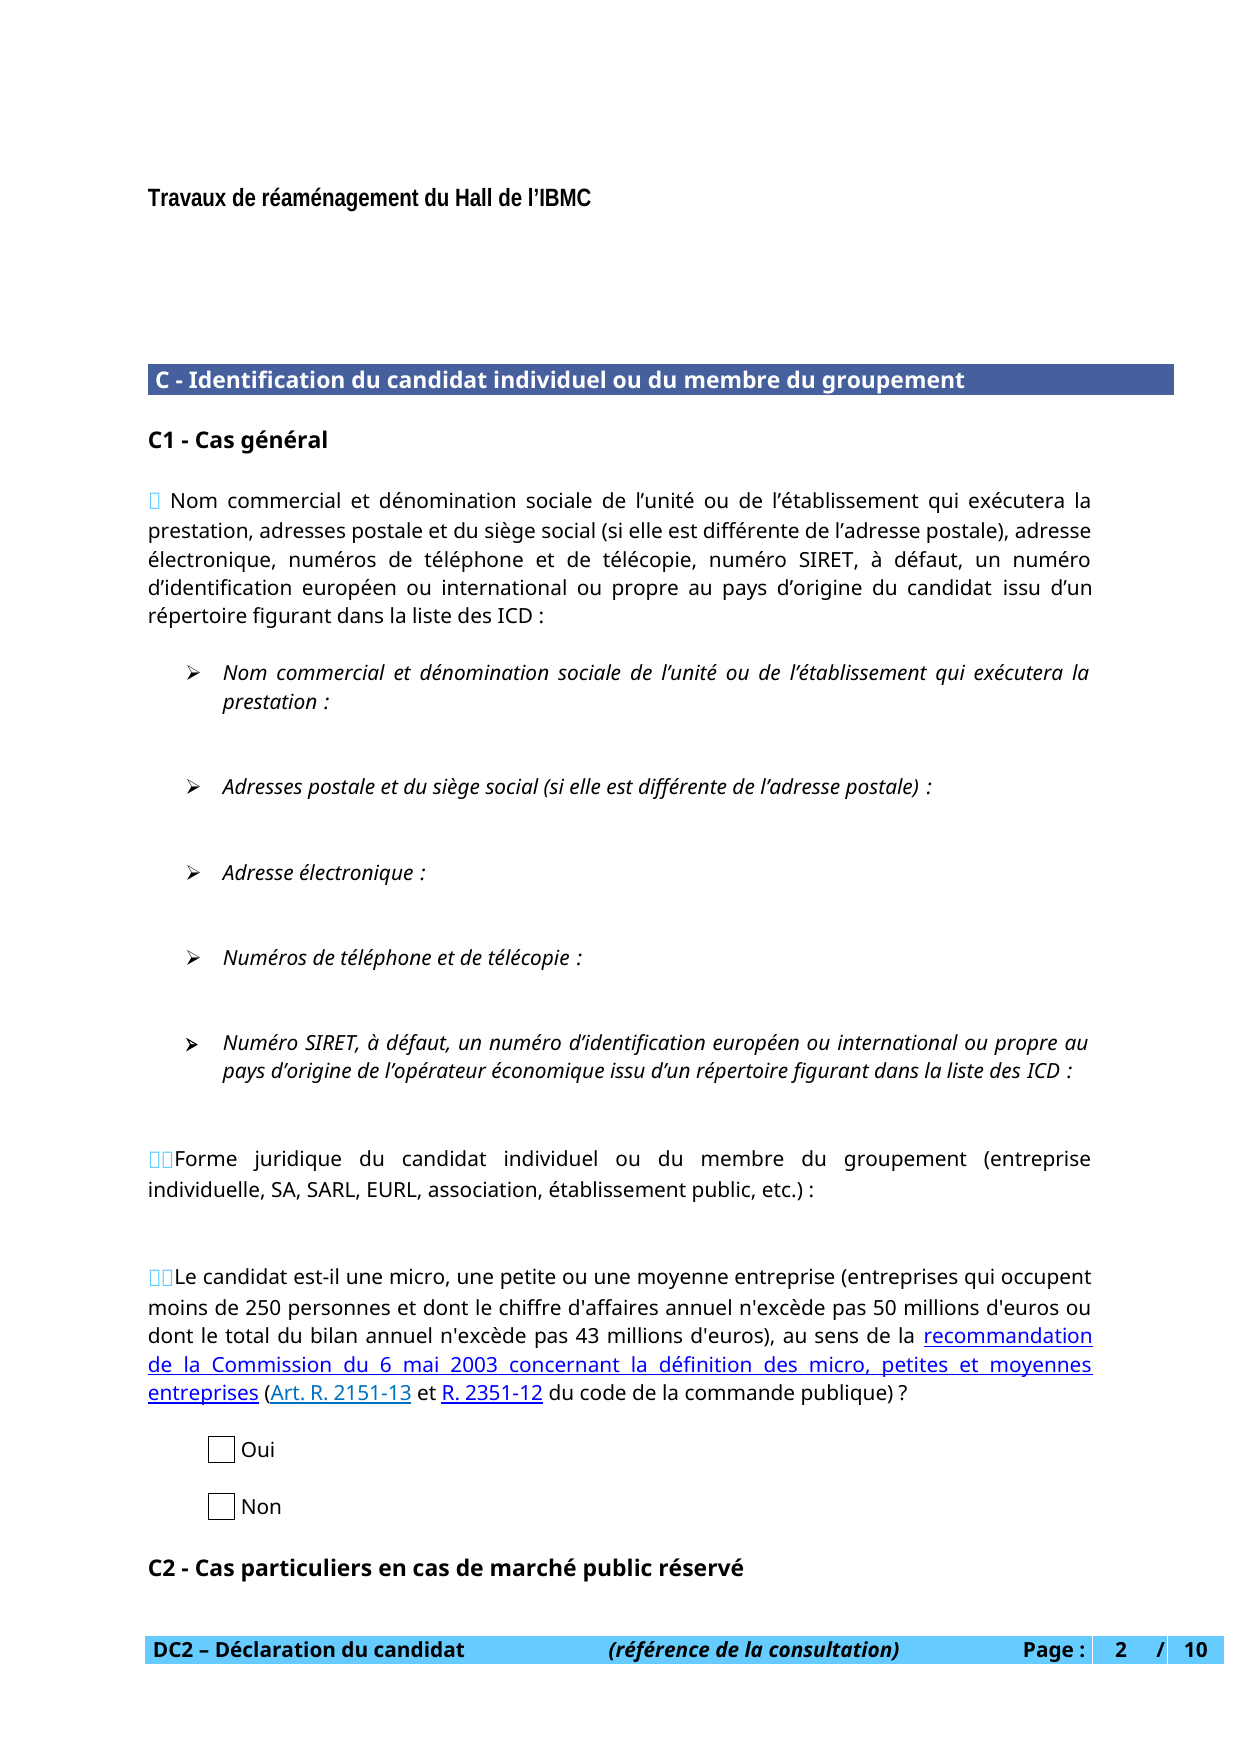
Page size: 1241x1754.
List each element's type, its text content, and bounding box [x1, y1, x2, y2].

subtitle C1 - Cas général [148, 424, 1093, 455]
subtitle Numéro SIRET, à défaut, un numéro d’identification européen ou international ou propre au pays d’origine de l’opérateur économique issu d’un répertoire figurant dans la liste des ICD : [185, 1028, 1093, 1085]
subtitle Adresse électronique : [185, 858, 1093, 886]
subtitle Numéros de téléphone et de télécopie : [185, 943, 1093, 971]
subtitle  Nom commercial et dénomination sociale de l’unité ou de l’établissement qui exécutera la prestation, adresses postale et du siège social (si elle est différente de l’adresse postale), adresse électronique, numéros de téléphone et de télécopie, numéro SIRET, à défaut, un numéro d’identification européen ou international ou propre au pays d’origine du candidat issu d’un répertoire figurant dans la liste des ICD : [148, 483, 1093, 630]
text C2 - Cas particuliers en cas de marché public réservé [148, 1552, 1093, 1583]
text Oui [207, 1435, 1093, 1463]
text Forme juridique du candidat individuel ou du membre du groupement (entreprise individuelle, SA, SARL, EURL, association, établissement public, etc.) : [148, 1142, 1093, 1203]
text Le candidat est-il une micro, une petite ou une moyenne entreprise (entreprises qui occupent moins de 250 personnes et dont le chiffre d'affaires annuel n'excède pas 50 millions d'euros ou dont le total du bilan annuel n'excède pas 43 millions d'euros), au sens de la recommandation de la Commission du 6 mai 2003 concernant la définition des micro, petites et moyennes entreprises (Art. R. 2151-13 et R. 2351-12 du code de la commande publique) ? [148, 1375, 1093, 1407]
subtitle Adresses postale et du siège social (si elle est différente de l’adresse postale) : [185, 772, 1093, 801]
table_header C - Identification du candidat individuel ou du membre du groupement [148, 364, 1174, 395]
text Non [207, 1492, 1093, 1520]
text Le candidat est-il une micro, une petite ou une moyenne entreprise (entreprises qui occupent moins de 250 personnes et dont le chiffre d'affaires annuel n'excède pas 50 millions d'euros ou dont le total du bilan annuel n'excède pas 43 millions d'euros), au sens de la recommandation de la Commission du 6 mai 2003 concernant la définition des micro, petites et moyennes entreprises (Art. R. 2151-13 et R. 2351-12 du code de la commande publique) ? [148, 1260, 1093, 1374]
text Travaux de réaménagement du Hall de l’IBMC [148, 183, 1093, 211]
subtitle Nom commercial et dénomination sociale de l’unité ou de l’établissement qui exécutera la prestation : [185, 658, 1093, 715]
